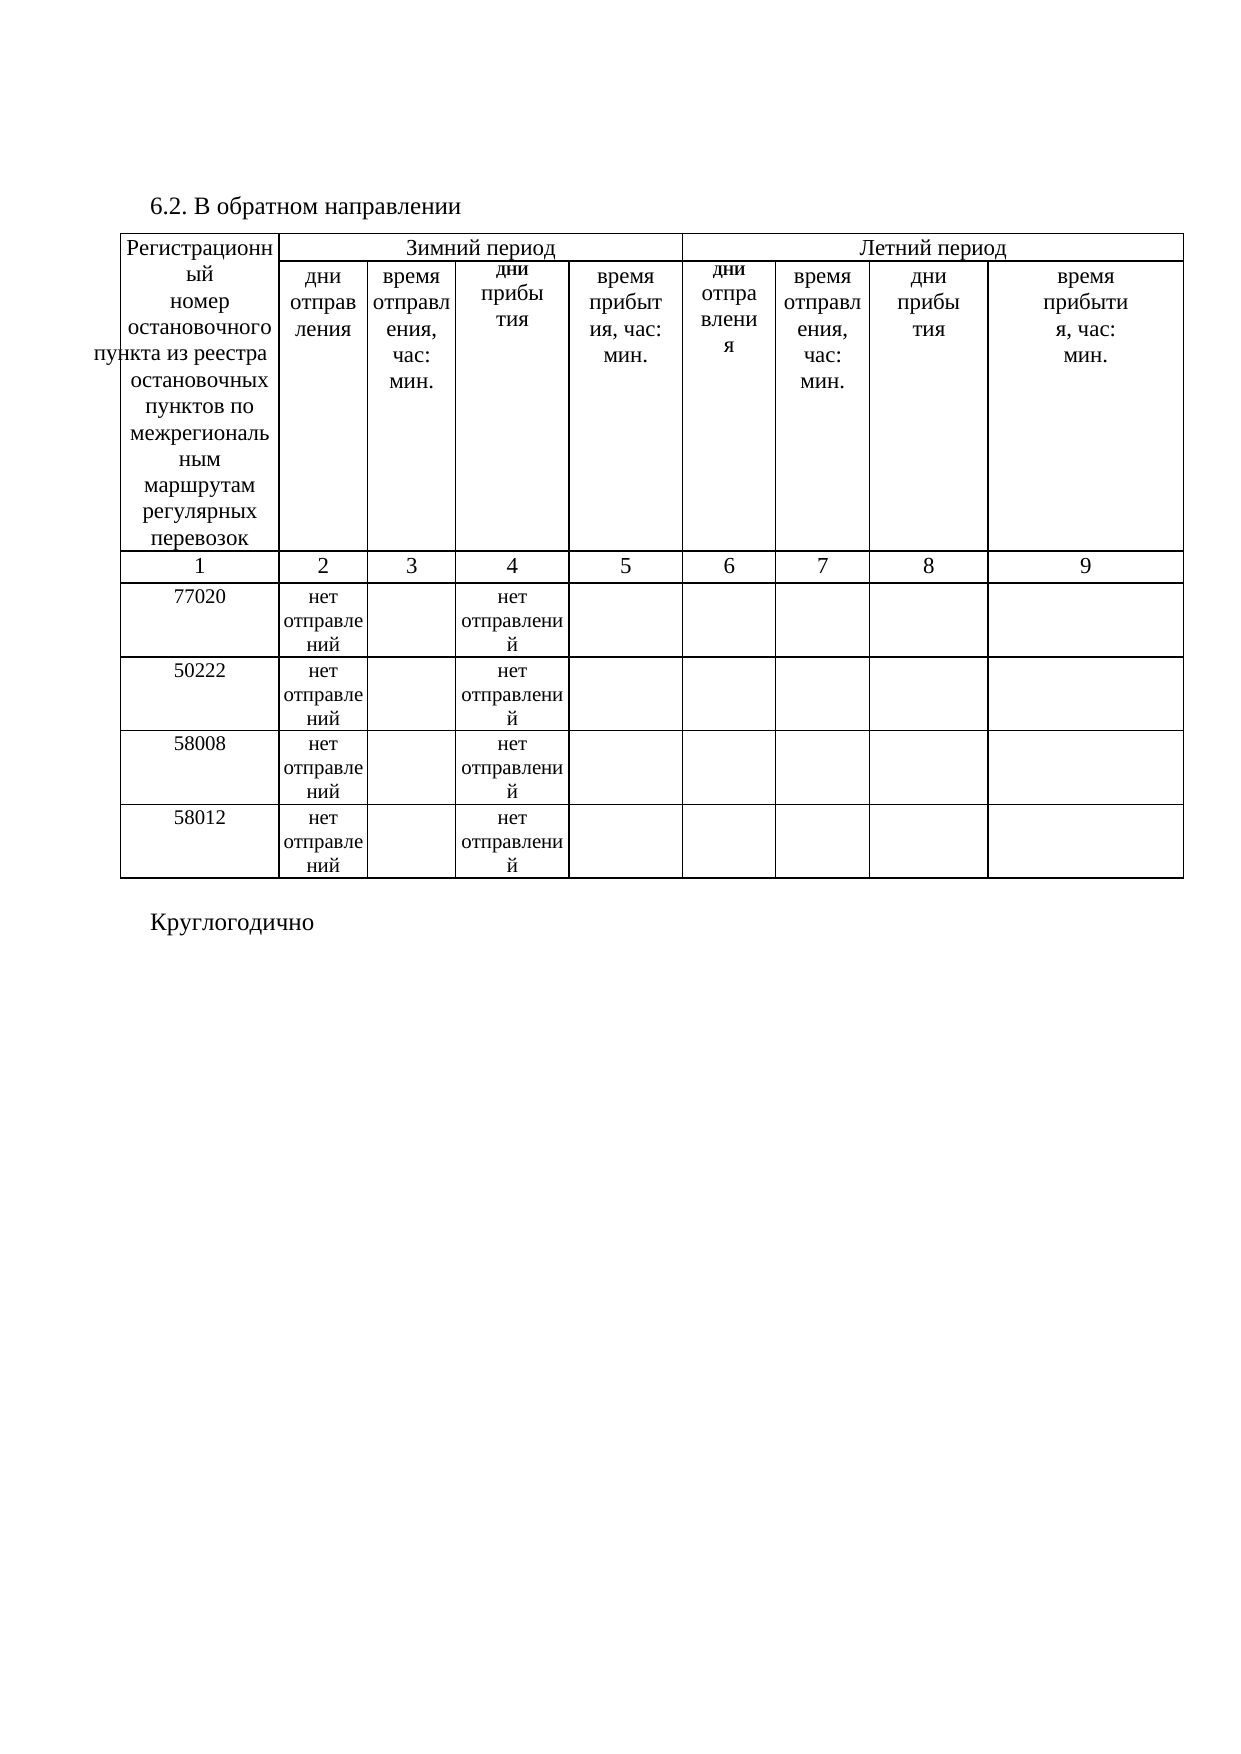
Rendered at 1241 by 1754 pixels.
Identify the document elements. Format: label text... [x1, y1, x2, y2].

table_cell время прибыти я, час: мин. [989, 262, 1183, 550]
table_cell [989, 805, 1183, 877]
table_cell 9 [989, 552, 1183, 582]
table_cell [570, 805, 682, 877]
table_cell [989, 658, 1183, 730]
table_cell нет отправлений [280, 658, 367, 730]
table_cell время отправл ения, час: мин. [776, 262, 869, 550]
text 6.2. В обратном направлении [150, 191, 1090, 220]
table_cell [989, 731, 1183, 803]
table_cell 77020 [121, 584, 278, 656]
table_cell нет отправлений [456, 584, 568, 656]
table_cell ДНИ прибы тия [456, 262, 568, 550]
text Круглогодично [150, 907, 1090, 936]
table_cell нет отправлений [456, 805, 568, 877]
table_cell время отправл ения, час: мин. [368, 262, 455, 550]
table_cell [776, 584, 869, 656]
table_cell 50222 [121, 658, 278, 730]
table_cell [368, 731, 455, 803]
table_cell [683, 584, 775, 656]
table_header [121, 234, 278, 550]
table_cell [989, 584, 1183, 656]
table_cell нет отправлений [280, 805, 367, 877]
table_cell время прибыт ия, час: мин. [570, 262, 682, 550]
table_cell 2 [280, 552, 367, 582]
table_cell [870, 658, 987, 730]
table_header Зимний период [280, 234, 682, 260]
table_cell ДНИ отпра влени я [683, 262, 775, 550]
table_cell дни отправ ления [280, 262, 367, 550]
table_cell [368, 805, 455, 877]
table_cell [870, 731, 987, 803]
table_header Летний период [683, 234, 1183, 260]
table_cell нет отправлений [280, 731, 367, 803]
table_cell 58008 [121, 731, 278, 803]
table_cell дни прибы тия [870, 262, 987, 550]
table_cell [683, 731, 775, 803]
table_cell нет отправлений [456, 658, 568, 730]
table_cell нет отправлений [456, 731, 568, 803]
table_cell 5 [570, 552, 682, 582]
table_cell 1 [121, 552, 278, 582]
table_cell [368, 658, 455, 730]
table_cell [776, 658, 869, 730]
table_cell 7 [776, 552, 869, 582]
table_cell [368, 584, 455, 656]
table_cell [570, 584, 682, 656]
table_cell [570, 731, 682, 803]
table_cell [870, 584, 987, 656]
table_cell [683, 805, 775, 877]
table_cell 3 [368, 552, 455, 582]
table_cell [776, 805, 869, 877]
table_cell нет отправлений [280, 584, 367, 656]
table_cell [776, 731, 869, 803]
table_cell 58012 [121, 805, 278, 877]
table_cell [570, 658, 682, 730]
table_cell [870, 805, 987, 877]
table_cell [683, 658, 775, 730]
table_cell 6 [683, 552, 775, 582]
table_cell 8 [870, 552, 987, 582]
table_cell 4 [456, 552, 568, 582]
